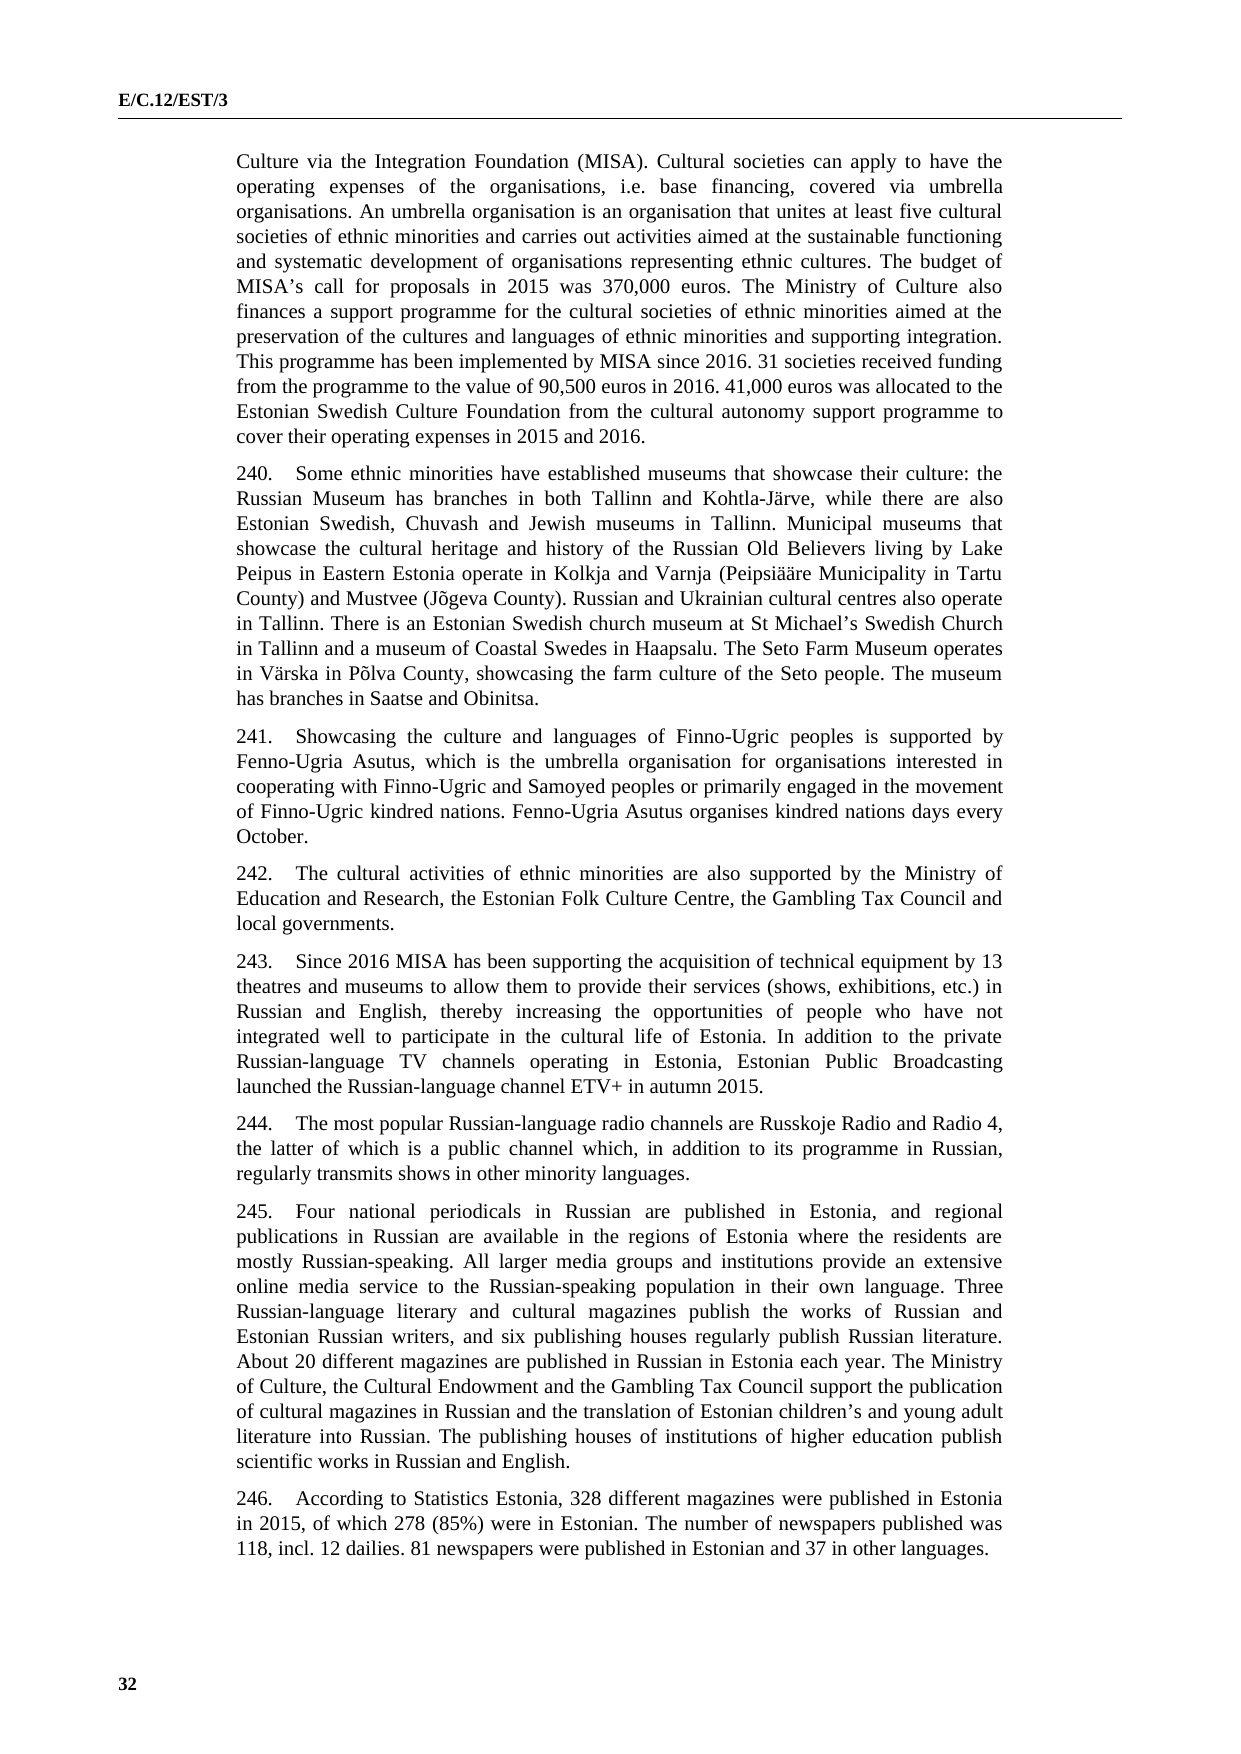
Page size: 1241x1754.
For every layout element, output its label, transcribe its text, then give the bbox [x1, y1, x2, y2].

text 244. The most popular Russian-language radio channels are Russkoje Radio and Radio 4, the latter of which is a public channel which, in addition to its programme in Russian, regularly transmits shows in other minority languages. [236, 1110, 1004, 1185]
text 242. The cultural activities of ethnic minorities are also supported by the Ministry of Education and Research, the Estonian Folk Culture Centre, the Gambling Tax Council and local governments. [236, 860, 1004, 935]
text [236, 148, 1004, 448]
text 243. Since 2016 MISA has been supporting the acquisition of technical equipment by 13 theatres and museums to allow them to provide their services (shows, exhibitions, etc.) in Russian and English, thereby increasing the opportunities of people who have not integrated well to participate in the cultural life of Estonia. In addition to the private Russian-language TV channels operating in Estonia, Estonian Public Broadcasting launched the Russian-language channel ETV+ in autumn 2015. [236, 948, 1004, 1098]
text 240. Some ethnic minorities have established museums that showcase their culture: the Russian Museum has branches in both Tallinn and Kohtla-Järve, while there are also Estonian Swedish, Chuvash and Jewish museums in Tallinn. Municipal museums that showcase the cultural heritage and history of the Russian Old Believers living by Lake Peipus in Eastern Estonia operate in Kolkja and Varnja (Peipsiääre Municipality in Tartu County) and Mustvee (Jõgeva County). Russian and Ukrainian cultural centres also operate in Tallinn. There is an Estonian Swedish church museum at St Michael’s Swedish Church in Tallinn and a museum of Coastal Swedes in Haapsalu. The Seto Farm Museum operates in Värska in Põlva County, showcasing the farm culture of the Seto people. The museum has branches in Saatse and Obinitsa. [236, 460, 1004, 710]
text 246. According to Statistics Estonia, 328 different magazines were published in Estonia in 2015, of which 278 (85%) were in Estonian. The number of newspapers published was 118, incl. 12 dailies. 81 newspapers were published in Estonian and 37 in other languages. [236, 1485, 1004, 1560]
text 245. Four national periodicals in Russian are published in Estonia, and regional publications in Russian are available in the regions of Estonia where the residents are mostly Russian-speaking. All larger media groups and institutions provide an extensive online media service to the Russian-speaking population in their own language. Three Russian-language literary and cultural magazines publish the works of Russian and Estonian Russian writers, and six publishing houses regularly publish Russian literature. About 20 different magazines are published in Russian in Estonia each year. The Ministry of Culture, the Cultural Endowment and the Gambling Tax Council support the publication of cultural magazines in Russian and the translation of Estonian children’s and young adult literature into Russian. The publishing houses of institutions of higher education publish scientific works in Russian and English. [236, 1198, 1004, 1473]
text 241. Showcasing the culture and languages of Finno-Ugric peoples is supported by Fenno-Ugria Asutus, which is the umbrella organisation for organisations interested in cooperating with Finno-Ugric and Samoyed peoples or primarily engaged in the movement of Finno-Ugric kindred nations. Fenno-Ugria Asutus organises kindred nations days every October. [236, 723, 1004, 848]
